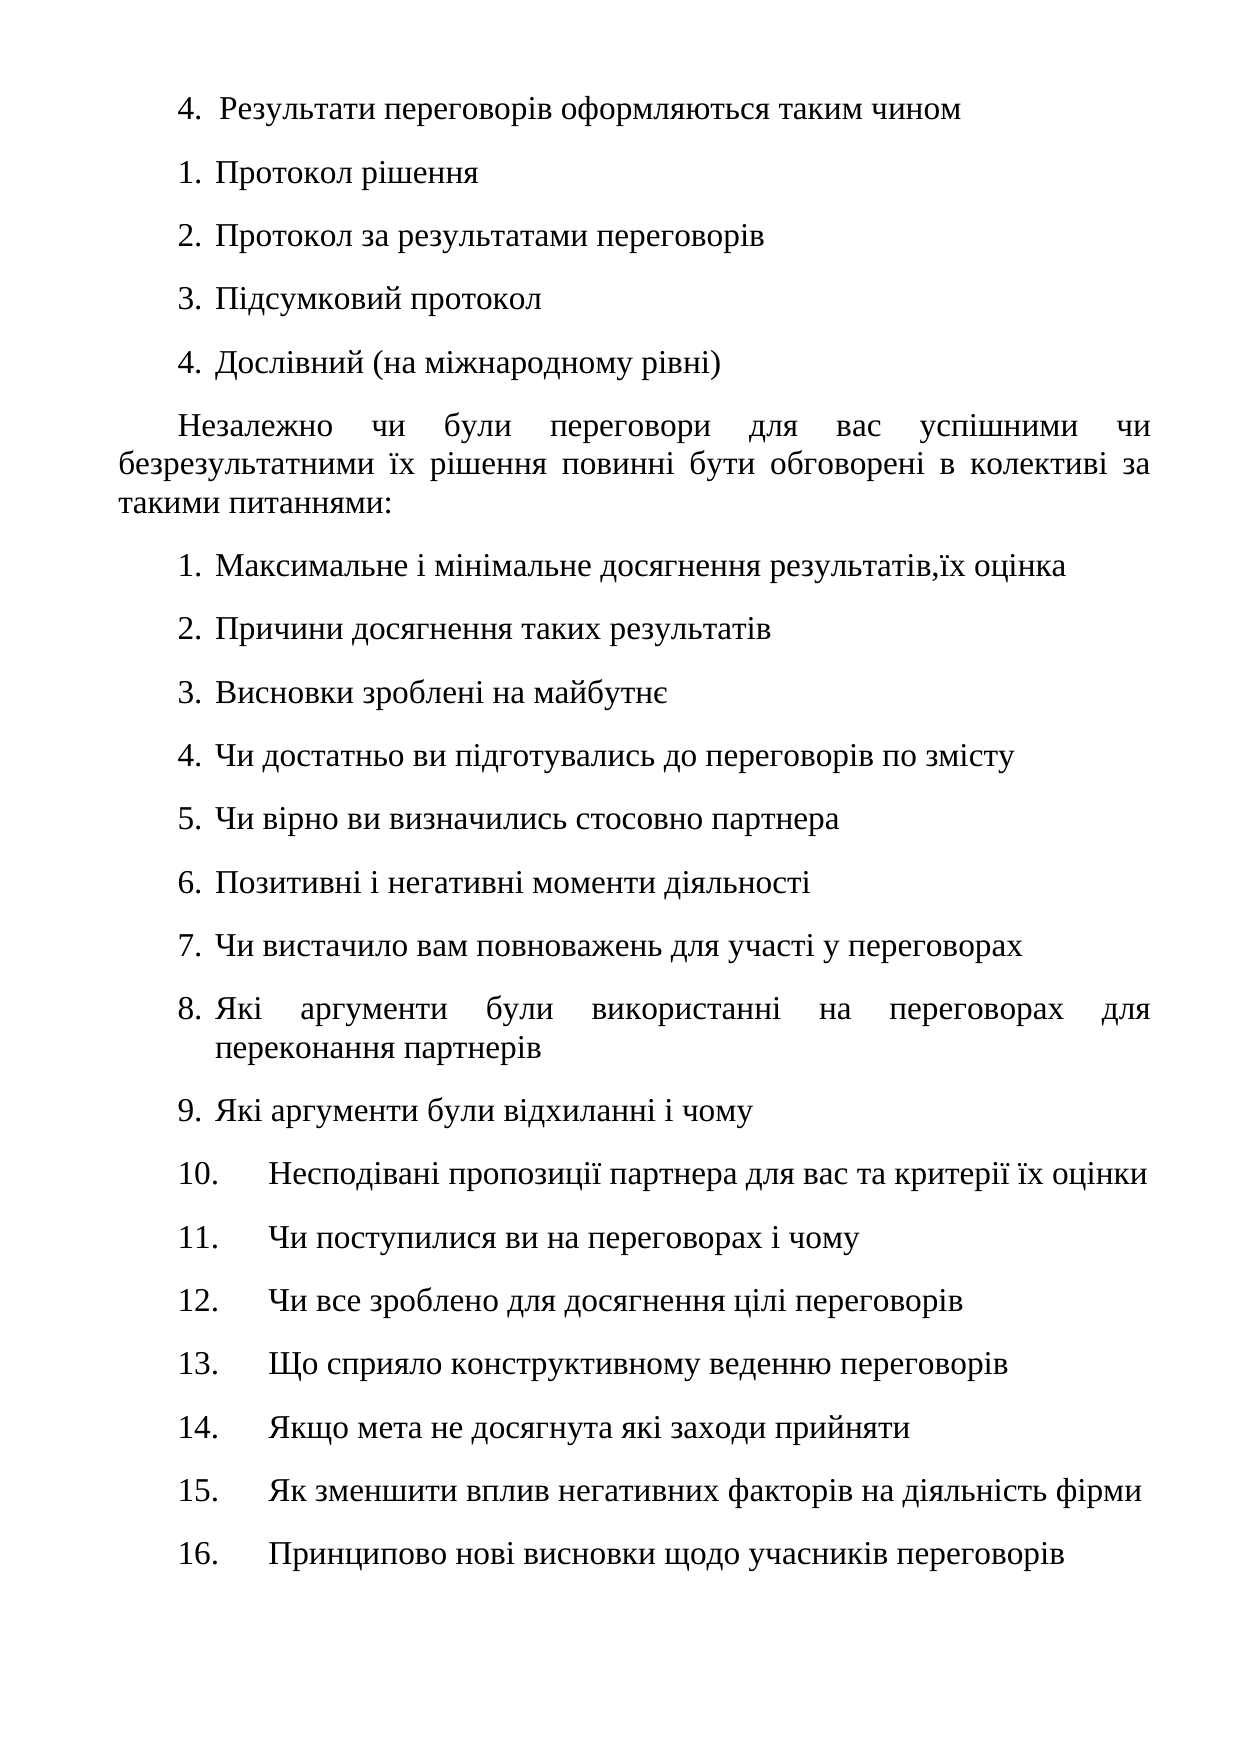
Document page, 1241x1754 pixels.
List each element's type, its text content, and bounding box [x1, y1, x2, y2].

list Дослівний (на міжнародному рівні) [177, 342, 1152, 380]
list Причини досягнення таких результатів [177, 609, 1152, 647]
list Які аргументи були відхиланні і чому [177, 1090, 1152, 1129]
list Висновки зроблені на майбутнє [177, 672, 1152, 710]
text 4. Результати переговорів оформляються таким чином [118, 89, 1152, 127]
list Чи поступилися ви на переговорах і чому [177, 1217, 1152, 1255]
list Принципово нові висновки щодо учасників переговорів [177, 1534, 1152, 1572]
list Як зменшити вплив негативних факторів на діяльність фірми [177, 1470, 1152, 1509]
list Чи все зроблено для досягнення цілі переговорів [177, 1280, 1152, 1319]
list Позитивні і негативні моменти діяльності [177, 862, 1152, 900]
list Протокол рішення [177, 152, 1152, 190]
list Чи вистачило вам повноважень для участі у переговорах [177, 925, 1152, 964]
list Підсумковий протокол [177, 279, 1152, 317]
list Максимальне і мінімальне досягнення результатів,їх оцінка [177, 545, 1152, 584]
list Протокол за результатами переговорів [177, 215, 1152, 254]
list Чи вірно ви визначились стосовно партнера [177, 799, 1152, 837]
list Що сприяло конструктивному веденню переговорів [177, 1344, 1152, 1382]
list Які аргументи були використанні на переговорах для переконання партнерів [177, 989, 1152, 1065]
list Несподівані пропозиції партнера для вас та критерії їх оцінки [177, 1154, 1152, 1192]
list Якщо мета не досягнута які заходи прийняти [177, 1407, 1152, 1445]
list Чи достатньо ви підготувались до переговорів по змісту [177, 735, 1152, 774]
text Незалежно чи були переговори для вас успішними чи безрезультатними їх рішення повинні бути обговорені в колективі за такими питаннями: [118, 405, 1152, 520]
